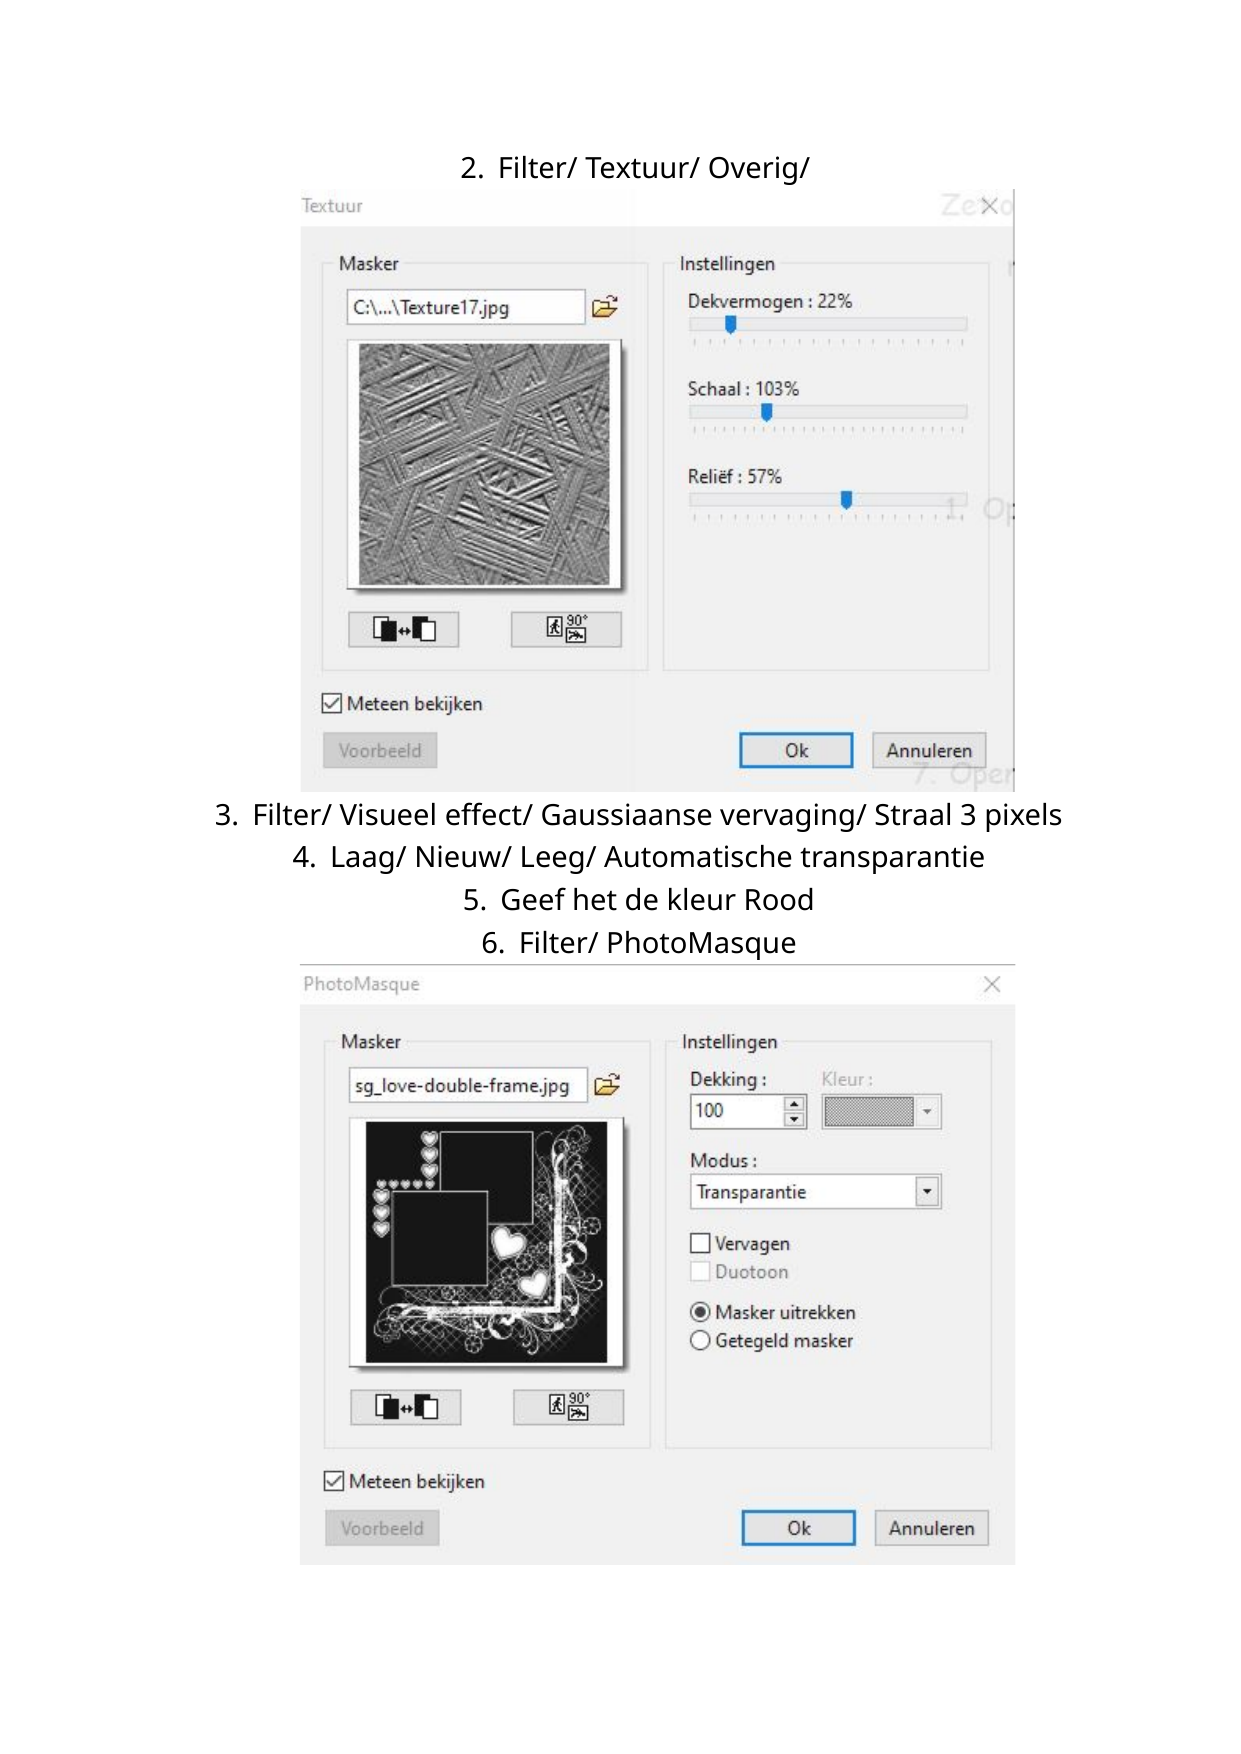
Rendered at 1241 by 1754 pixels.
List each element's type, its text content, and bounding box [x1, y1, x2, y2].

list Geef het de kleur Rood [185, 879, 1093, 919]
picture [299, 964, 1016, 1565]
list Filter/ Visueel effect/ Gaussiaanse vervaging/ Straal 3 pixels [185, 794, 1093, 833]
list Laag/ Nieuw/ Leeg/ Automatische transparantie [185, 837, 1093, 876]
picture [300, 189, 1015, 792]
